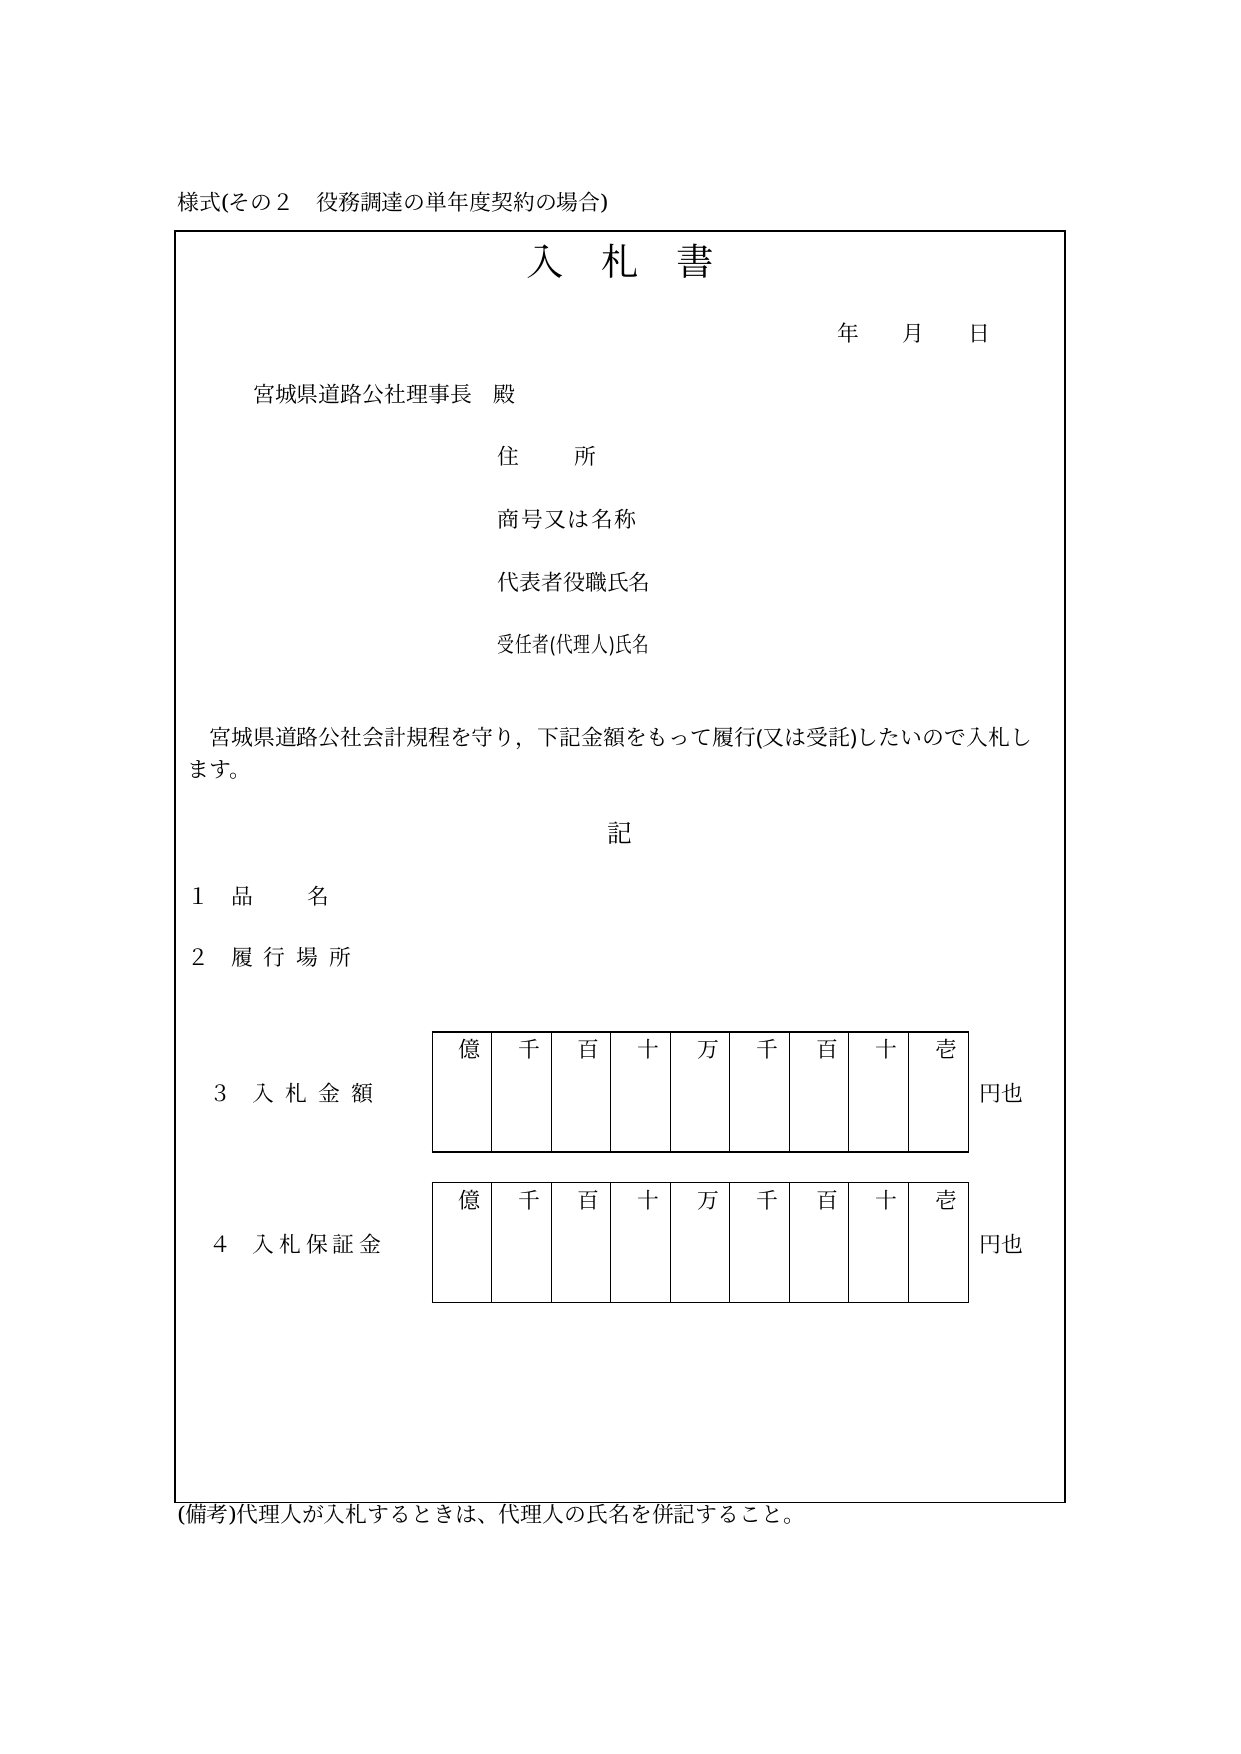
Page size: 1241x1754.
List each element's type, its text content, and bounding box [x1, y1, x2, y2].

text (備考)代理人が入札するときは、代理人の氏名を併記すること。 [177, 1495, 1087, 1532]
text 様式(その２ 役務調達の単年度契約の場合) [177, 182, 1087, 220]
